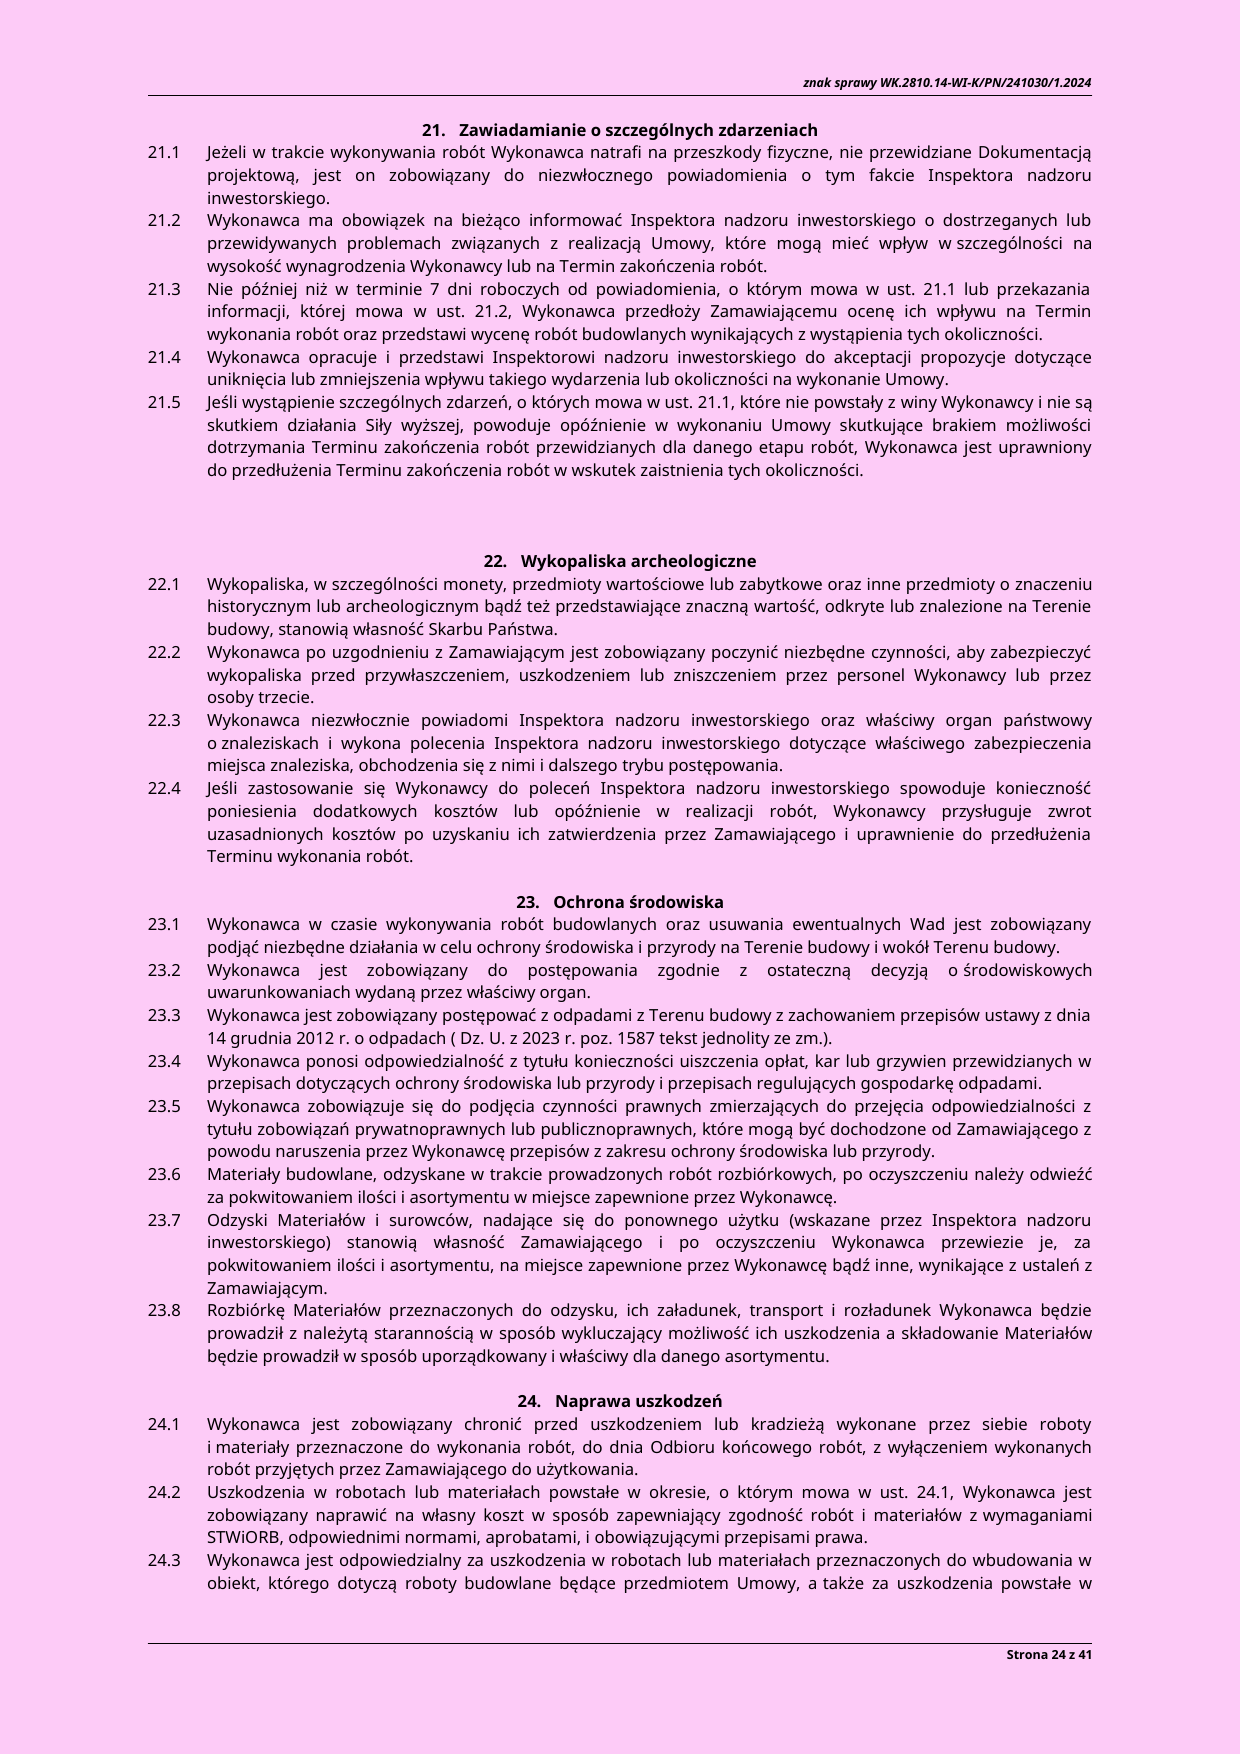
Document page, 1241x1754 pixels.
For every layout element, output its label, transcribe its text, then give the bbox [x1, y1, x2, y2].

list Jeśli zastosowanie się Wykonawcy do poleceń Inspektora nadzoru inwestorskiego spowoduje konieczność poniesienia dodatkowych kosztów lub opóźnienie w realizacji robót, Wykonawcy przysługuje zwrot uzasadnionych kosztów po uzyskaniu ich zatwierdzenia przez Zamawiającego i uprawnienie do przedłużenia Terminu wykonania robót. [148, 777, 1092, 867]
list Nie później niż w terminie 7 dni roboczych od powiadomienia, o którym mowa w ust. 21.1 lub przekazania informacji, której mowa w ust. 21.2, Wykonawca przedłoży Zamawiającemu ocenę ich wpływu na Termin wykonania robót oraz przedstawi wycenę robót budowlanych wynikających z wystąpienia tych okoliczności. [148, 277, 1092, 345]
list Uszkodzenia w robotach lub materiałach powstałe w okresie, o którym mowa w ust. 24.1, Wykonawca jest zobowiązany naprawić na własny koszt w sposób zapewniający zgodność robót i materiałów z wymaganiami STWiORB, odpowiednimi normami, aprobatami, i obowiązującymi przepisami prawa. [148, 1481, 1092, 1549]
list Odzyski Materiałów i surowców, nadające się do ponownego użytku (wskazane przez Inspektora nadzoru inwestorskiego) stanowią własność Zamawiającego i po oczyszczeniu Wykonawca przewiezie je, za pokwitowaniem ilości i asortymentu, na miejsce zapewnione przez Wykonawcę bądź inne, wynikające z ustaleń z Zamawiającym. [148, 1208, 1092, 1299]
list Wykonawca ma obowiązek na bieżąco informować Inspektora nadzoru inwestorskiego o dostrzeganych lub przewidywanych problemach związanych z realizacją Umowy, które mogą mieć wpływ w szczególności na wysokość wynagrodzenia Wykonawcy lub na Termin zakończenia robót. [148, 209, 1092, 277]
list Wykonawca w czasie wykonywania robót budowlanych oraz usuwania ewentualnych Wad jest zobowiązany podjąć niezbędne działania w celu ochrony środowiska i przyrody na Terenie budowy i wokół Terenu budowy. [148, 913, 1092, 958]
list Jeśli wystąpienie szczególnych zdarzeń, o których mowa w ust. 21.1, które nie powstały z winy Wykonawcy i nie są skutkiem działania Siły wyższej, powoduje opóźnienie w wykonaniu Umowy skutkujące brakiem możliwości dotrzymania Terminu zakończenia robót przewidzianych dla danego etapu robót, Wykonawca jest uprawniony do przedłużenia Terminu zakończenia robót w wskutek zaistnienia tych okoliczności. [148, 391, 1092, 481]
list Materiały budowlane, odzyskane w trakcie prowadzonych robót rozbiórkowych, po oczyszczeniu należy odwieźć za pokwitowaniem ilości i asortymentu w miejsce zapewnione przez Wykonawcę. [148, 1163, 1092, 1208]
list Wykonawca jest zobowiązany chronić przed uszkodzeniem lub kradzieżą wykonane przez siebie roboty i materiały przeznaczone do wykonania robót, do dnia Odbioru końcowego robót, z wyłączeniem wykonanych robót przyjętych przez Zamawiającego do użytkowania. [148, 1412, 1092, 1481]
list Wykonawca po uzgodnieniu z Zamawiającym jest zobowiązany poczynić niezbędne czynności, aby zabezpieczyć wykopaliska przed przywłaszczeniem, uszkodzeniem lub zniszczeniem przez personel Wykonawcy lub przez osoby trzecie. [148, 640, 1092, 708]
list Wykonawca jest zobowiązany do postępowania zgodnie z ostateczną decyzją o środowiskowych uwarunkowaniach wydaną przez właściwy organ. [148, 958, 1092, 1004]
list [148, 1549, 1092, 1594]
list Naprawa uszkodzeń [148, 1390, 1092, 1412]
list Wykonawca jest zobowiązany postępować z odpadami z Terenu budowy z zachowaniem przepisów ustawy z dnia 14 grudnia 2012 r. o odpadach ( Dz. U. z 2023 r. poz. 1587 tekst jednolity ze zm.). [148, 1004, 1092, 1049]
list Jeżeli w trakcie wykonywania robót Wykonawca natrafi na przeszkody fizyczne, nie przewidziane Dokumentacją projektową, jest on zobowiązany do niezwłocznego powiadomienia o tym fakcie Inspektora nadzoru inwestorskiego. [148, 141, 1092, 209]
list Wykonawca niezwłocznie powiadomi Inspektora nadzoru inwestorskiego oraz właściwy organ państwowy o znaleziskach i wykona polecenia Inspektora nadzoru inwestorskiego dotyczące właściwego zabezpieczenia miejsca znaleziska, obchodzenia się z nimi i dalszego trybu postępowania. [148, 708, 1092, 777]
list Ochrona środowiska [148, 890, 1092, 913]
list Wykonawca ponosi odpowiedzialność z tytułu konieczności uiszczenia opłat, kar lub grzywien przewidzianych w przepisach dotyczących ochrony środowiska lub przyrody i przepisach regulujących gospodarkę odpadami. [148, 1049, 1092, 1094]
list Wykonawca opracuje i przedstawi Inspektorowi nadzoru inwestorskiego do akceptacji propozycje dotyczące uniknięcia lub zmniejszenia wpływu takiego wydarzenia lub okoliczności na wykonanie Umowy. [148, 345, 1092, 391]
list Wykonawca zobowiązuje się do podjęcia czynności prawnych zmierzających do przejęcia odpowiedzialności z tytułu zobowiązań prywatnoprawnych lub publicznoprawnych, które mogą być dochodzone od Zamawiającego z powodu naruszenia przez Wykonawcę przepisów z zakresu ochrony środowiska lub przyrody. [148, 1094, 1092, 1163]
list Wykopaliska, w szczególności monety, przedmioty wartościowe lub zabytkowe oraz inne przedmioty o znaczeniu historycznym lub archeologicznym bądź też przedstawiające znaczną wartość, odkryte lub znalezione na Terenie budowy, stanowią własność Skarbu Państwa. [148, 572, 1092, 640]
list Wykopaliska archeologiczne [148, 549, 1092, 572]
list Rozbiórkę Materiałów przeznaczonych do odzysku, ich załadunek, transport i rozładunek Wykonawca będzie prowadził z należytą starannością w sposób wykluczający możliwość ich uszkodzenia a składowanie Materiałów będzie prowadził w sposób uporządkowany i właściwy dla danego asortymentu. [148, 1299, 1092, 1367]
list Zawiadamianie o szczególnych zdarzeniach [148, 118, 1092, 141]
